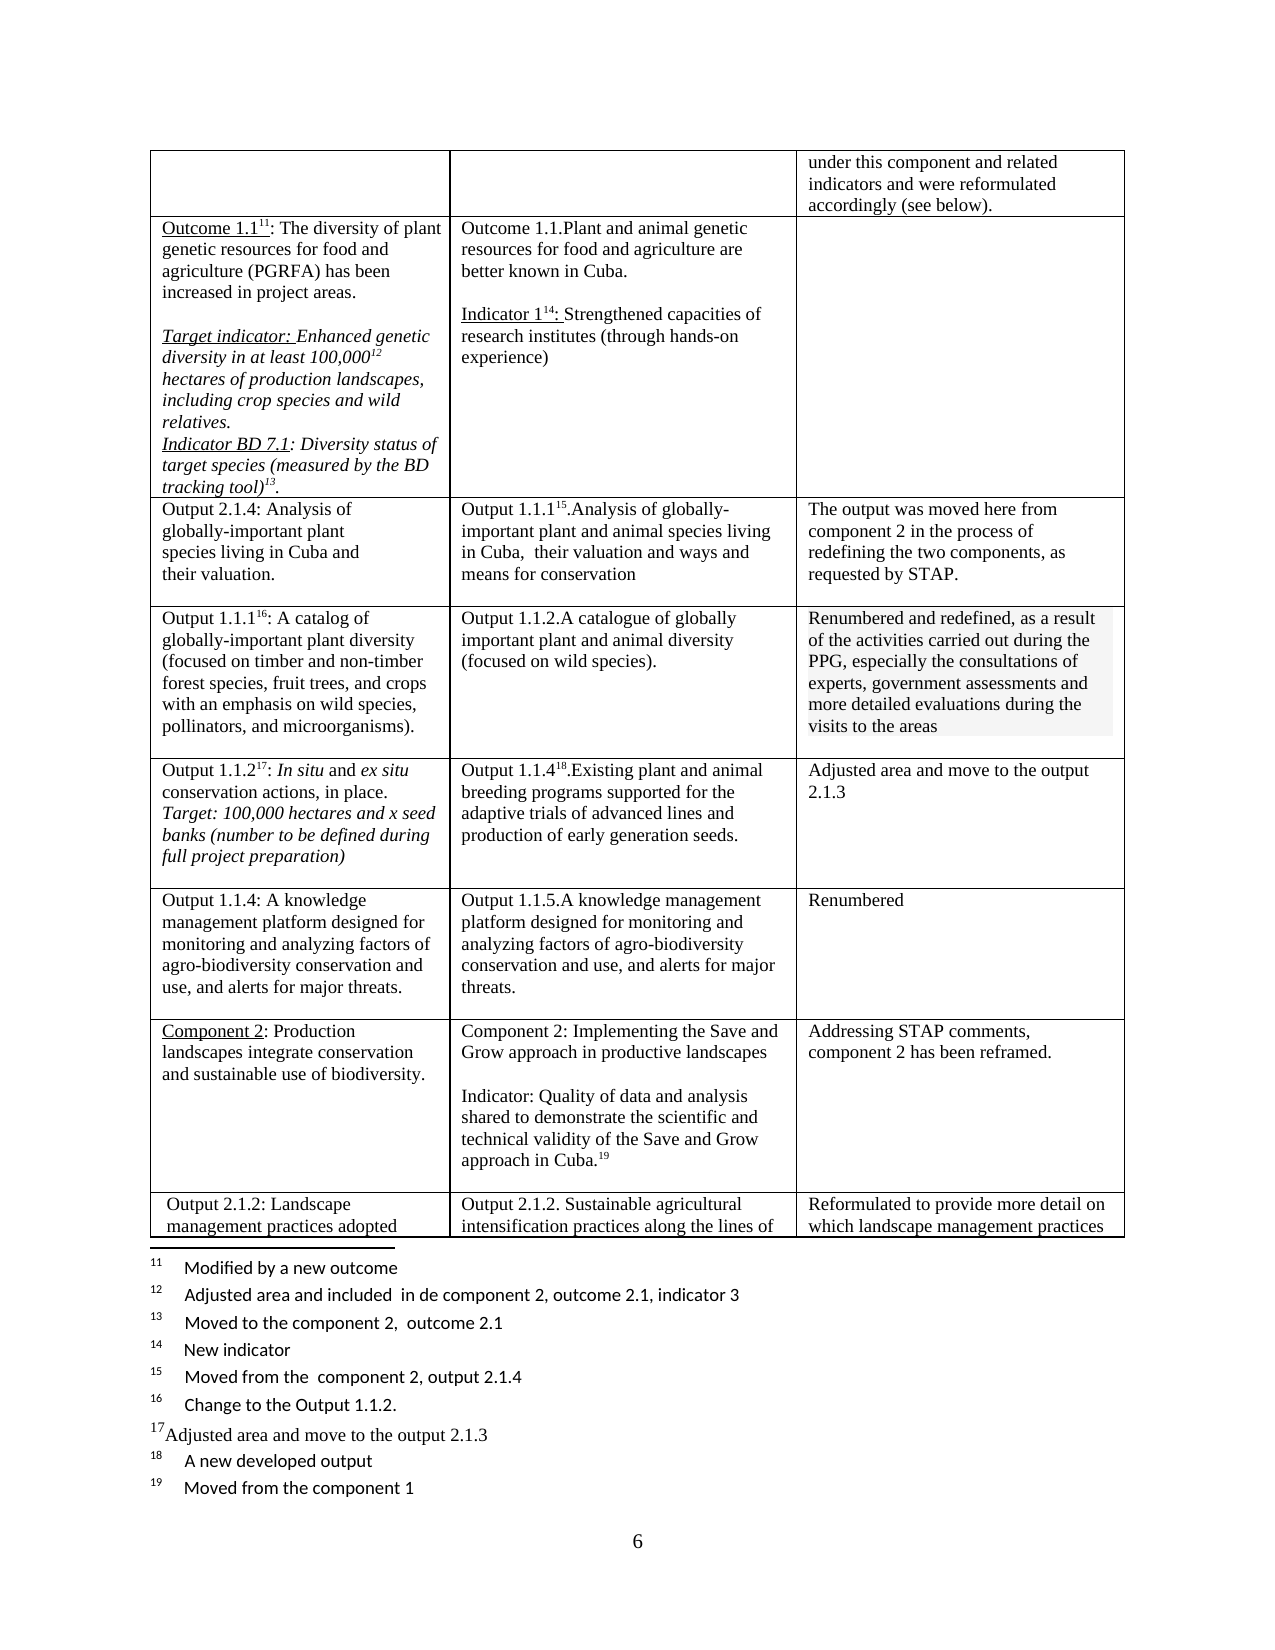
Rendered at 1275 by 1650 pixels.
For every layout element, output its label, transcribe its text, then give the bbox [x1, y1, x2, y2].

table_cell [451, 1193, 796, 1236]
table_cell Output 1.1.5.A knowledge management platform designed for monitoring and analyzing factors of agro-biodiversity conservation and use, and alerts for major threats. [451, 889, 796, 1019]
table_cell Output 1.1.2: In situ and ex situ conservation actions, in place. Target: 100,000 hectares and x seed banks (number to be defined during full project preparation) [151, 759, 449, 888]
table_cell Outcome 1.1.Plant and animal genetic resources for food and agriculture are better known in Cuba. Indicator 1: Strengthened capacities of research institutes (through hands-on experience) [451, 217, 796, 497]
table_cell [151, 1193, 449, 1236]
table_cell Output 1.1.1: A catalog of globally-important plant diversity (focused on timber and non-timber forest species, fruit trees, and crops with an emphasis on wild species, pollinators, and microorganisms). [151, 607, 449, 758]
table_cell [797, 151, 1124, 216]
table_cell Output 1.1.1.Analysis of globally-important plant and animal species living in Cuba, their valuation and ways and means for conservation [451, 498, 796, 606]
table_cell Output 1.1.4: A knowledge management platform designed for monitoring and analyzing factors of agro-biodiversity conservation and use, and alerts for major threats. [151, 889, 449, 1019]
table_cell The output was moved here from component 2 in the process of redefining the two components, as requested by STAP. [797, 498, 1124, 606]
table_cell Renumbered [797, 889, 1124, 1019]
table_cell Output 1.1.2.A catalogue of globally important plant and animal diversity (focused on wild species). [451, 607, 796, 758]
table_cell Renumbered and redefined, as a result of the activities carried out during the PPG, especially the consultations of experts, government assessments and more detailed evaluations during the visits to the areas [797, 607, 1124, 758]
table_cell Output 1.1.4.Existing plant and animal breeding programs supported for the adaptive trials of advanced lines and production of early generation seeds. [451, 759, 796, 888]
table_cell Output 2.1.4: Analysis of globally-important plant species living in Cuba and their valuation. [151, 498, 449, 606]
table_cell Outcome 1.1: The diversity of plant genetic resources for food and agriculture (PGRFA) has been increased in project areas. Target indicator: Enhanced genetic diversity in at least 100,000 hectares of production landscapes, including crop species and wild relatives. Indicator BD 7.1: Diversity status of target species (measured by the BD tracking tool). [151, 217, 449, 497]
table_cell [151, 151, 449, 216]
table_cell Component 2: Production landscapes integrate conservation and sustainable use of biodiversity. [151, 1020, 449, 1192]
table_cell [797, 217, 1124, 497]
table_cell Addressing STAP comments, component 2 has been reframed. [797, 1020, 1124, 1192]
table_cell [451, 151, 796, 216]
table_cell Adjusted area and move to the output 2.1.3 [797, 759, 1124, 888]
table_cell Component 2: Implementing the Save and Grow approach in productive landscapes Indicator: Quality of data and analysis shared to demonstrate the scientific and technical validity of the Save and Grow approach in Cuba. [451, 1020, 796, 1192]
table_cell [797, 1193, 1124, 1236]
